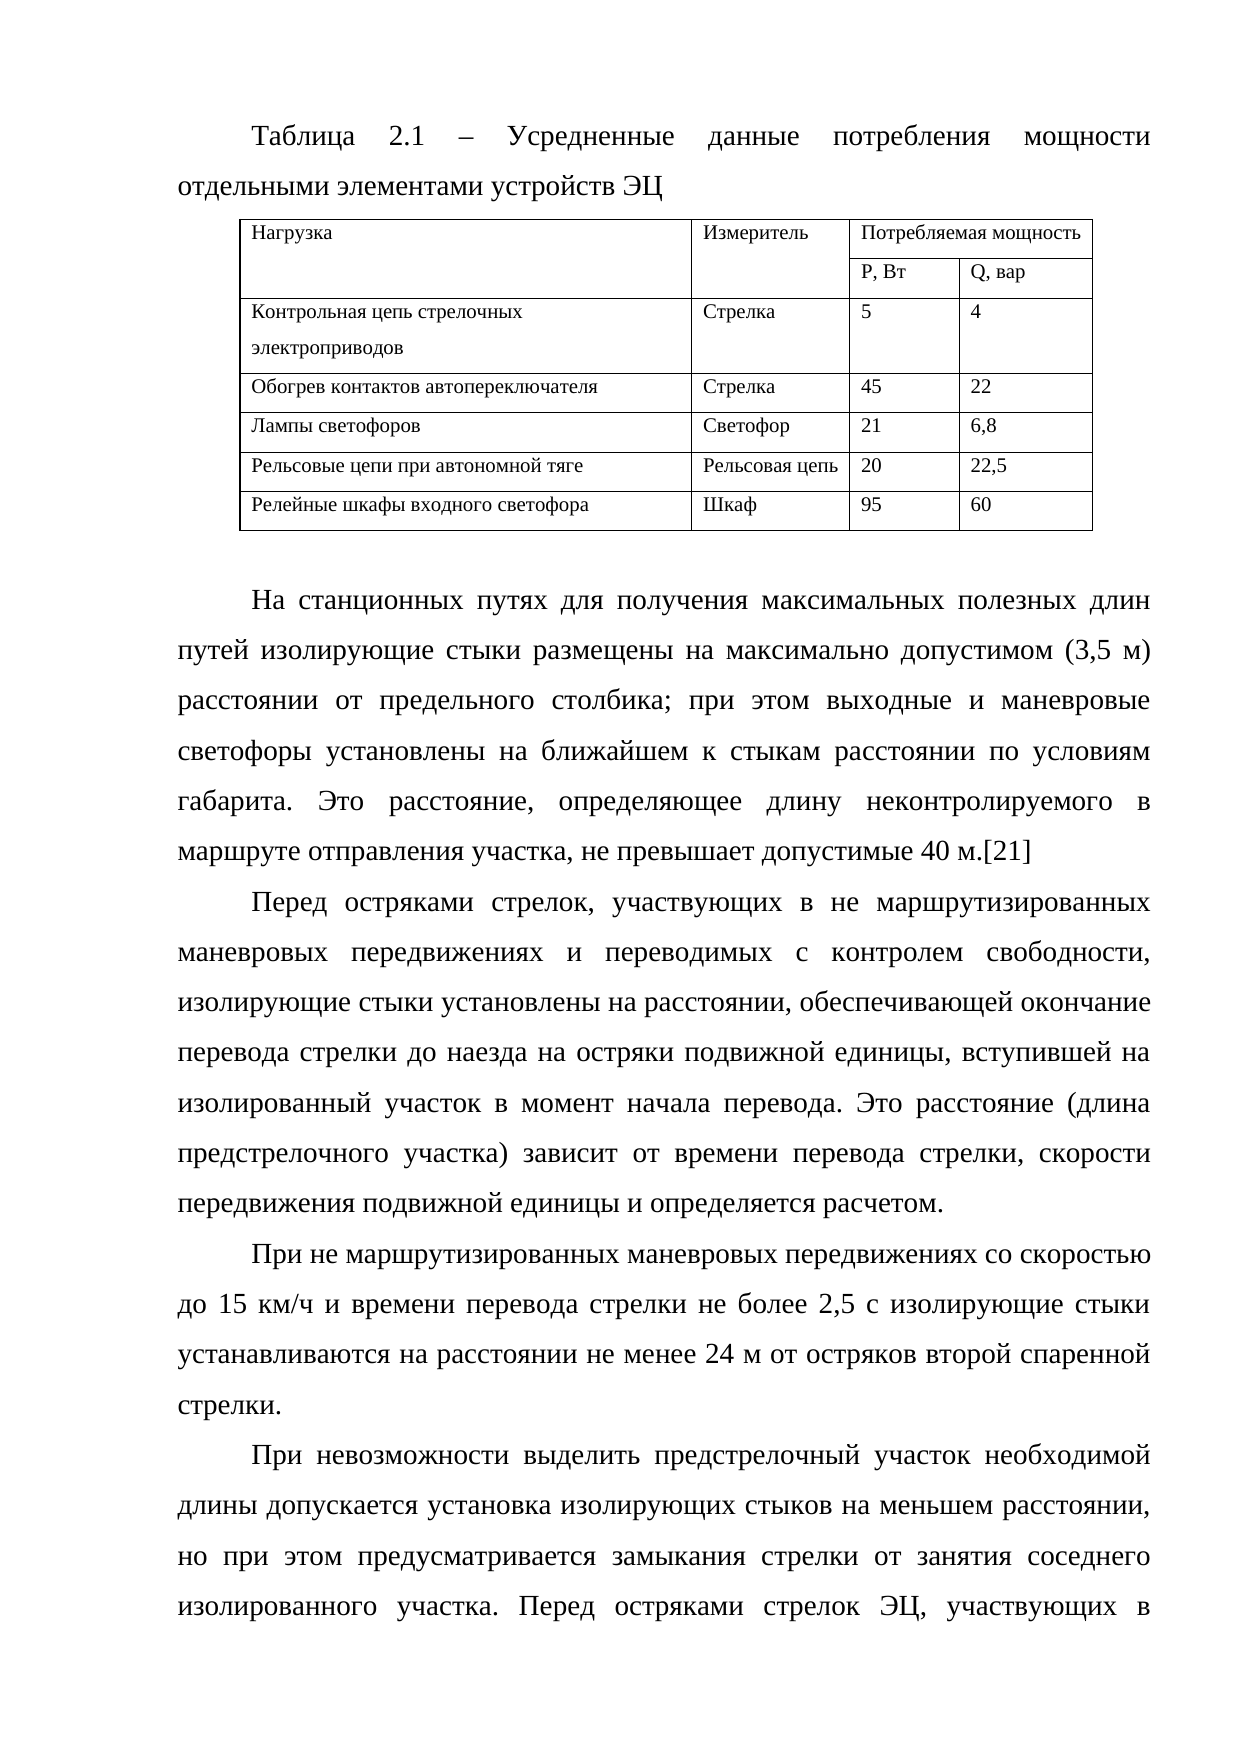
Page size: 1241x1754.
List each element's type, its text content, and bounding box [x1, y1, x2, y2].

table_cell Q, вар [960, 259, 1092, 297]
table_cell 22 [960, 374, 1092, 412]
table_cell 5 [850, 299, 959, 373]
table_cell 6,8 [960, 413, 1092, 452]
table_cell Релейные шкафы входного светофора [241, 492, 691, 530]
table_cell Светофор [692, 413, 849, 452]
table_cell Р, Вт [850, 259, 959, 297]
table_header Нагрузка [241, 220, 691, 297]
table_cell Контрольная цепь стрелочных электроприводов [241, 299, 691, 373]
table_cell Лампы светофоров [241, 413, 691, 452]
table_cell 22,5 [960, 453, 1092, 491]
table_cell 45 [850, 374, 959, 412]
table_cell 21 [850, 413, 959, 452]
table_header Измеритель [692, 220, 849, 297]
table_cell Шкаф [692, 492, 849, 530]
table_cell 4 [960, 299, 1092, 373]
table_cell Рельсовые цепи при автономной тяге [241, 453, 691, 491]
table_cell 60 [960, 492, 1092, 530]
text Таблица 2.1 – Усредненные данные потребления мощности отдельными элементами устройств ЭЦ [177, 118, 1152, 202]
table_cell 20 [850, 453, 959, 491]
table_cell Рельсовая цепь [692, 453, 849, 491]
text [177, 1437, 1152, 1622]
table_cell Обогрев контактов автопереключателя [241, 374, 691, 412]
table_cell 95 [850, 492, 959, 530]
table_header Потребляемая мощность [850, 220, 1092, 258]
text Перед остряками стрелок, участвующих в не маршрутизированных маневровых передвижениях и переводимых с контролем свободности, изолирующие стыки установлены на расстоянии, обеспечивающей окончание перевода стрелки до наезда на остряки подвижной единицы, вступившей на изолированный участок в момент начала перевода. Это расстояние (длина предстрелочного участка) зависит от времени перевода стрелки, скорости передвижения подвижной единицы и определяется расчетом. [177, 884, 1152, 1219]
text На станционных путях для получения максимальных полезных длин путей изолирующие стыки размещены на максимально допустимом () расстоянии от предельного столбика; при этом выходные и маневровые светофоры установлены на ближайшем к стыкам расстоянии по условиям габарита. Это расстояние, определяющее длину неконтролируемого в маршруте отправления участка, не превышает допустимые .[21] [177, 582, 1152, 867]
table_cell Стрелка [692, 299, 849, 373]
text При не маршрутизированных маневровых передвижениях со скоростью до и времени перевода стрелки не более 2,5 с изолирующие стыки устанавливаются на расстоянии не менее от остряков второй спаренной стрелки. [177, 1236, 1152, 1420]
table_cell Стрелка [692, 374, 849, 412]
